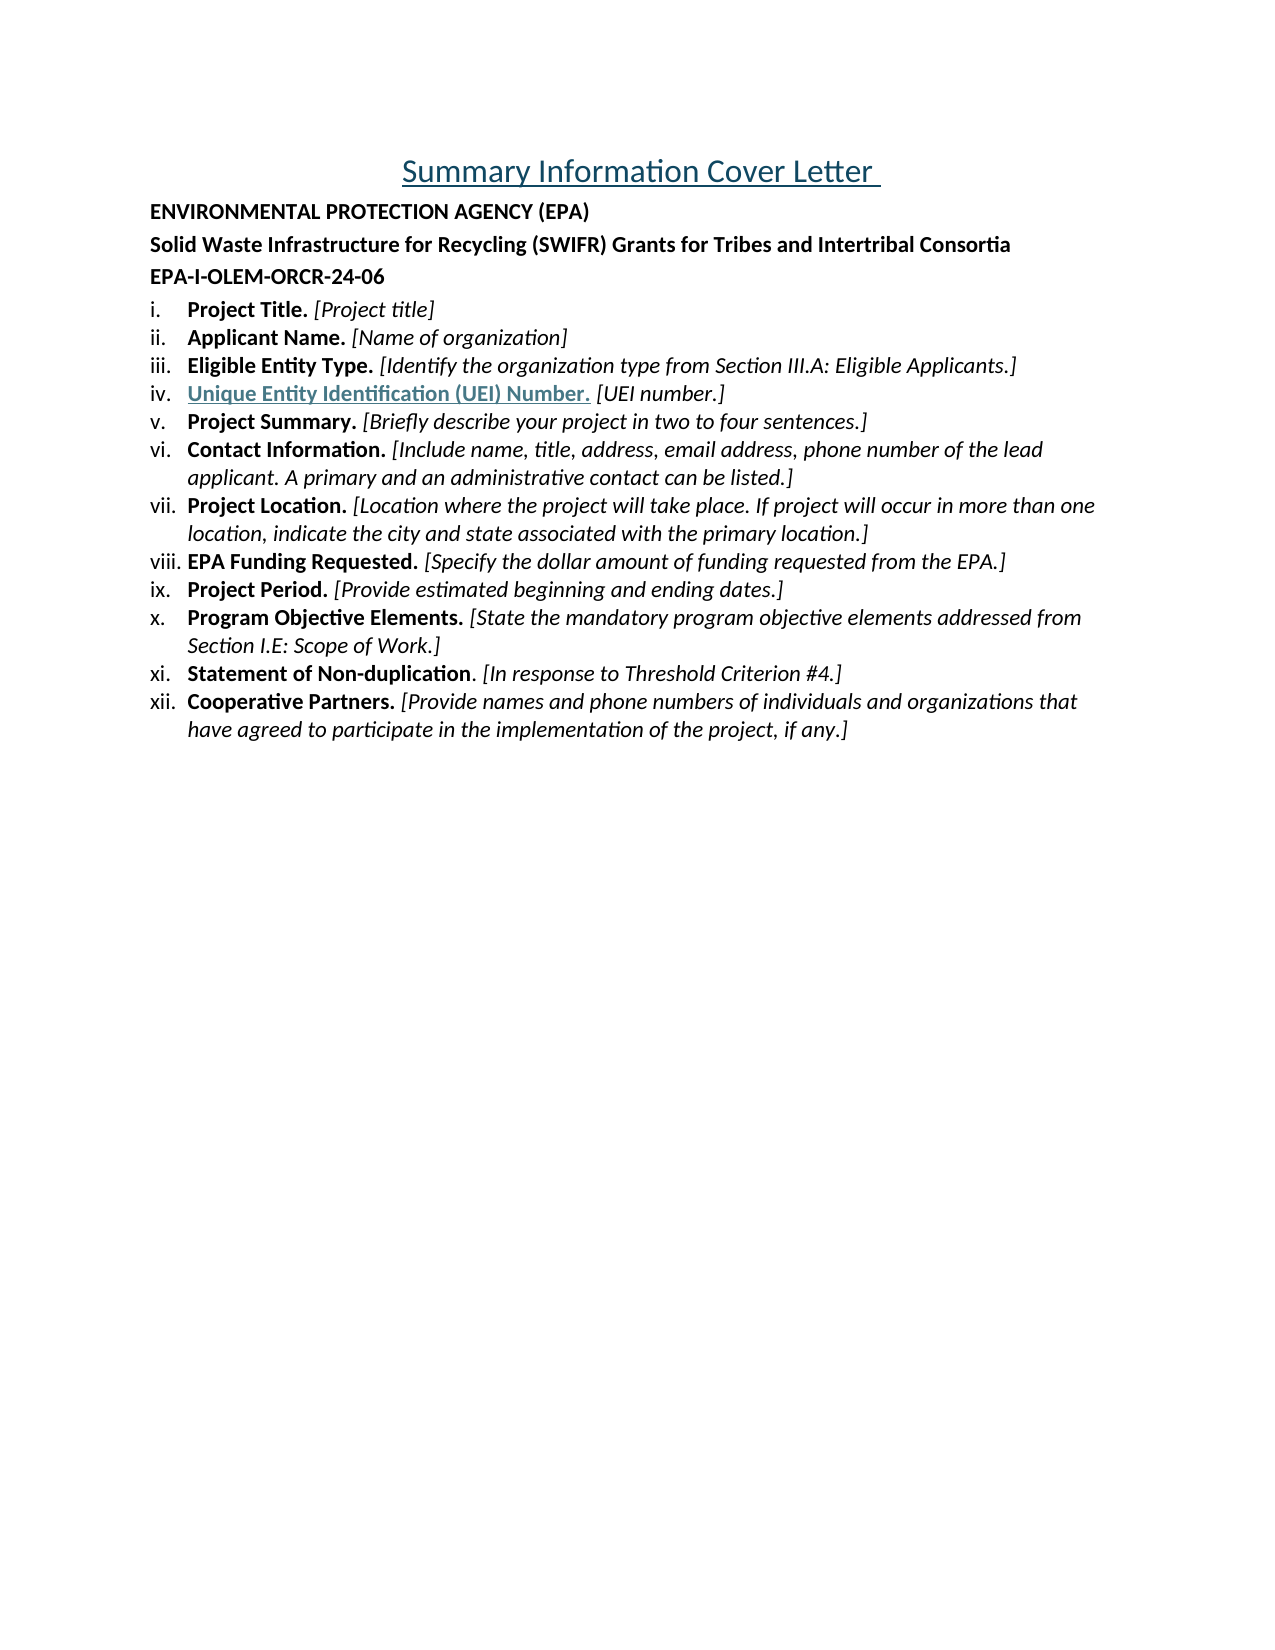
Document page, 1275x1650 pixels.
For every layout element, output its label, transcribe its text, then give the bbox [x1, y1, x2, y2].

text ENVIRONMENTAL PROTECTION AGENCY (EPA) Solid Waste Infrastructure for Recycling (SWIFR) Grants for Tribes and Intertribal Consortia EPA-I-OLEM-ORCR-24-06 [150, 197, 1125, 290]
list Project Title. [Project title] [150, 295, 1125, 323]
subtitle Summary Information Cover Letter [150, 150, 1125, 191]
list Unique Entity Identification (UEI) Number. [UEI number.] [150, 379, 1125, 407]
list Project Summary. [Briefly describe your project in two to four sentences.] [150, 407, 1125, 435]
list Statement of Non-duplication. [In response to Threshold Criterion #4.] [150, 659, 1125, 687]
list Cooperative Partners. [Provide names and phone numbers of individuals and organizations that have agreed to participate in the implementation of the project, if any.] [150, 687, 1125, 743]
list Project Location. [Location where the project will take place. If project will occur in more than one location, indicate the city and state associated with the primary location.] [150, 491, 1125, 547]
list Applicant Name. [Name of organization] [150, 323, 1125, 351]
list Contact Information. [Include name, title, address, email address, phone number of the lead applicant. A primary and an administrative contact can be listed.] [150, 435, 1125, 491]
list Project Period. [Provide estimated beginning and ending dates.] [150, 575, 1125, 603]
list Program Objective Elements. [State the mandatory program objective elements addressed from Section I.E: Scope of Work.] [150, 603, 1125, 659]
list EPA Funding Requested. [Specify the dollar amount of funding requested from the EPA.] [150, 547, 1125, 575]
list Eligible Entity Type. [Identify the organization type from Section III.A: Eligible Applicants.] [150, 351, 1125, 379]
